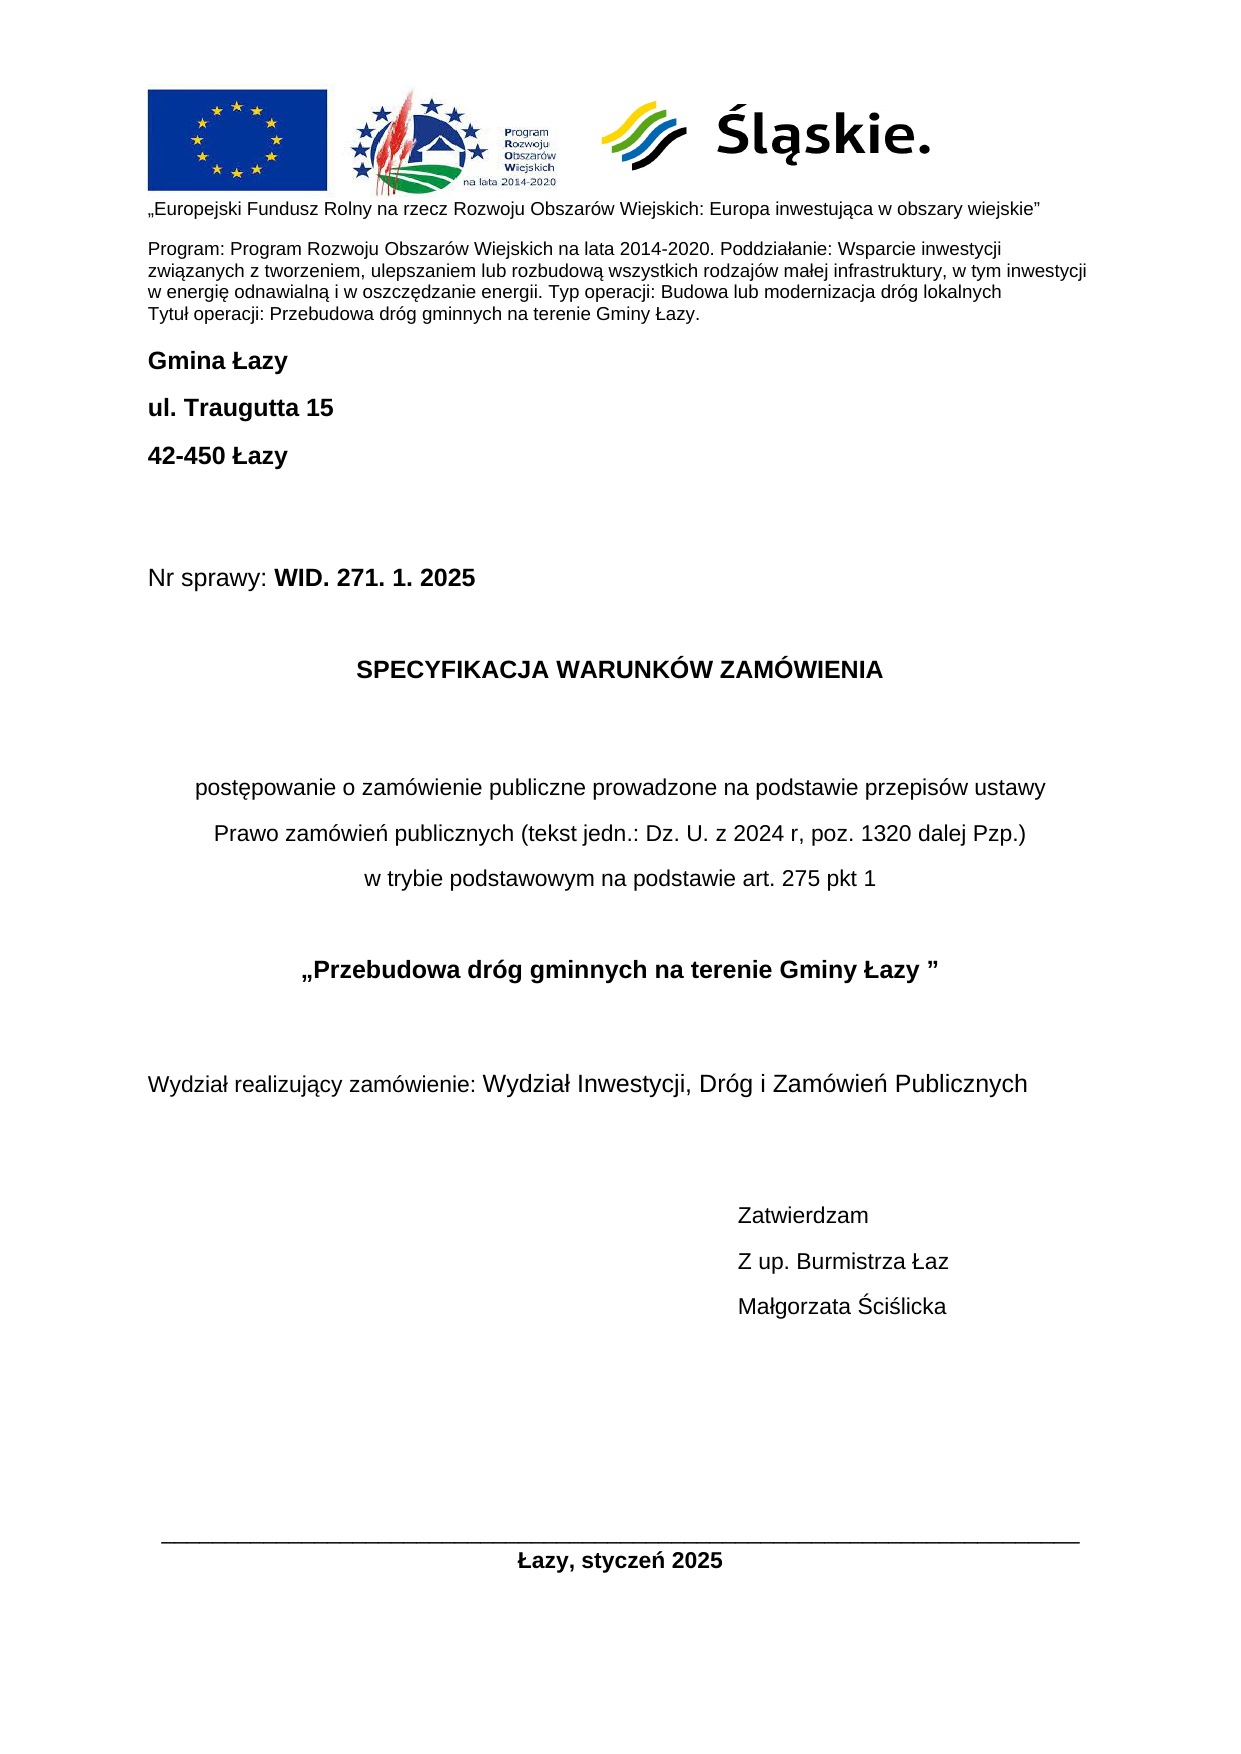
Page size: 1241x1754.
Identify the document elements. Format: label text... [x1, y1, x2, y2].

text ul. Traugutta 15 [148, 393, 1093, 422]
text Zatwierdzam [664, 1202, 1093, 1229]
text „Przebudowa dróg gminnych na terenie Gminy Łazy ” [148, 955, 1093, 983]
text w trybie podstawowym na podstawie art. 275 pkt 1 [148, 864, 1093, 891]
text Małgorzata Ściślicka [664, 1293, 1093, 1319]
picture [147, 84, 565, 198]
picture [569, 73, 961, 198]
text ________________________________________________________________________ Łazy, styczeń 2025 [148, 1518, 1093, 1573]
text 42-450 Łazy [148, 441, 1093, 470]
text postępowanie o zamówienie publiczne prowadzone na podstawie przepisów ustawy [148, 774, 1093, 801]
subtitle Wydział realizujący zamówienie: Wydział Inwestycji, Dróg i Zamówień Publicznych [148, 1069, 1093, 1098]
subtitle SPECYFIKACJA WARUNKÓW ZAMÓWIENIA [148, 655, 1093, 684]
text Prawo zamówień publicznych (tekst jedn.: Dz. U. z 2024 r, poz. 1320 dalej Pzp.) [148, 819, 1093, 846]
text Gmina Łazy [148, 346, 1093, 374]
text Nr sprawy: WID. 271. 1. 2025 [148, 563, 1093, 591]
text Z up. Burmistrza Łaz [664, 1248, 1093, 1274]
